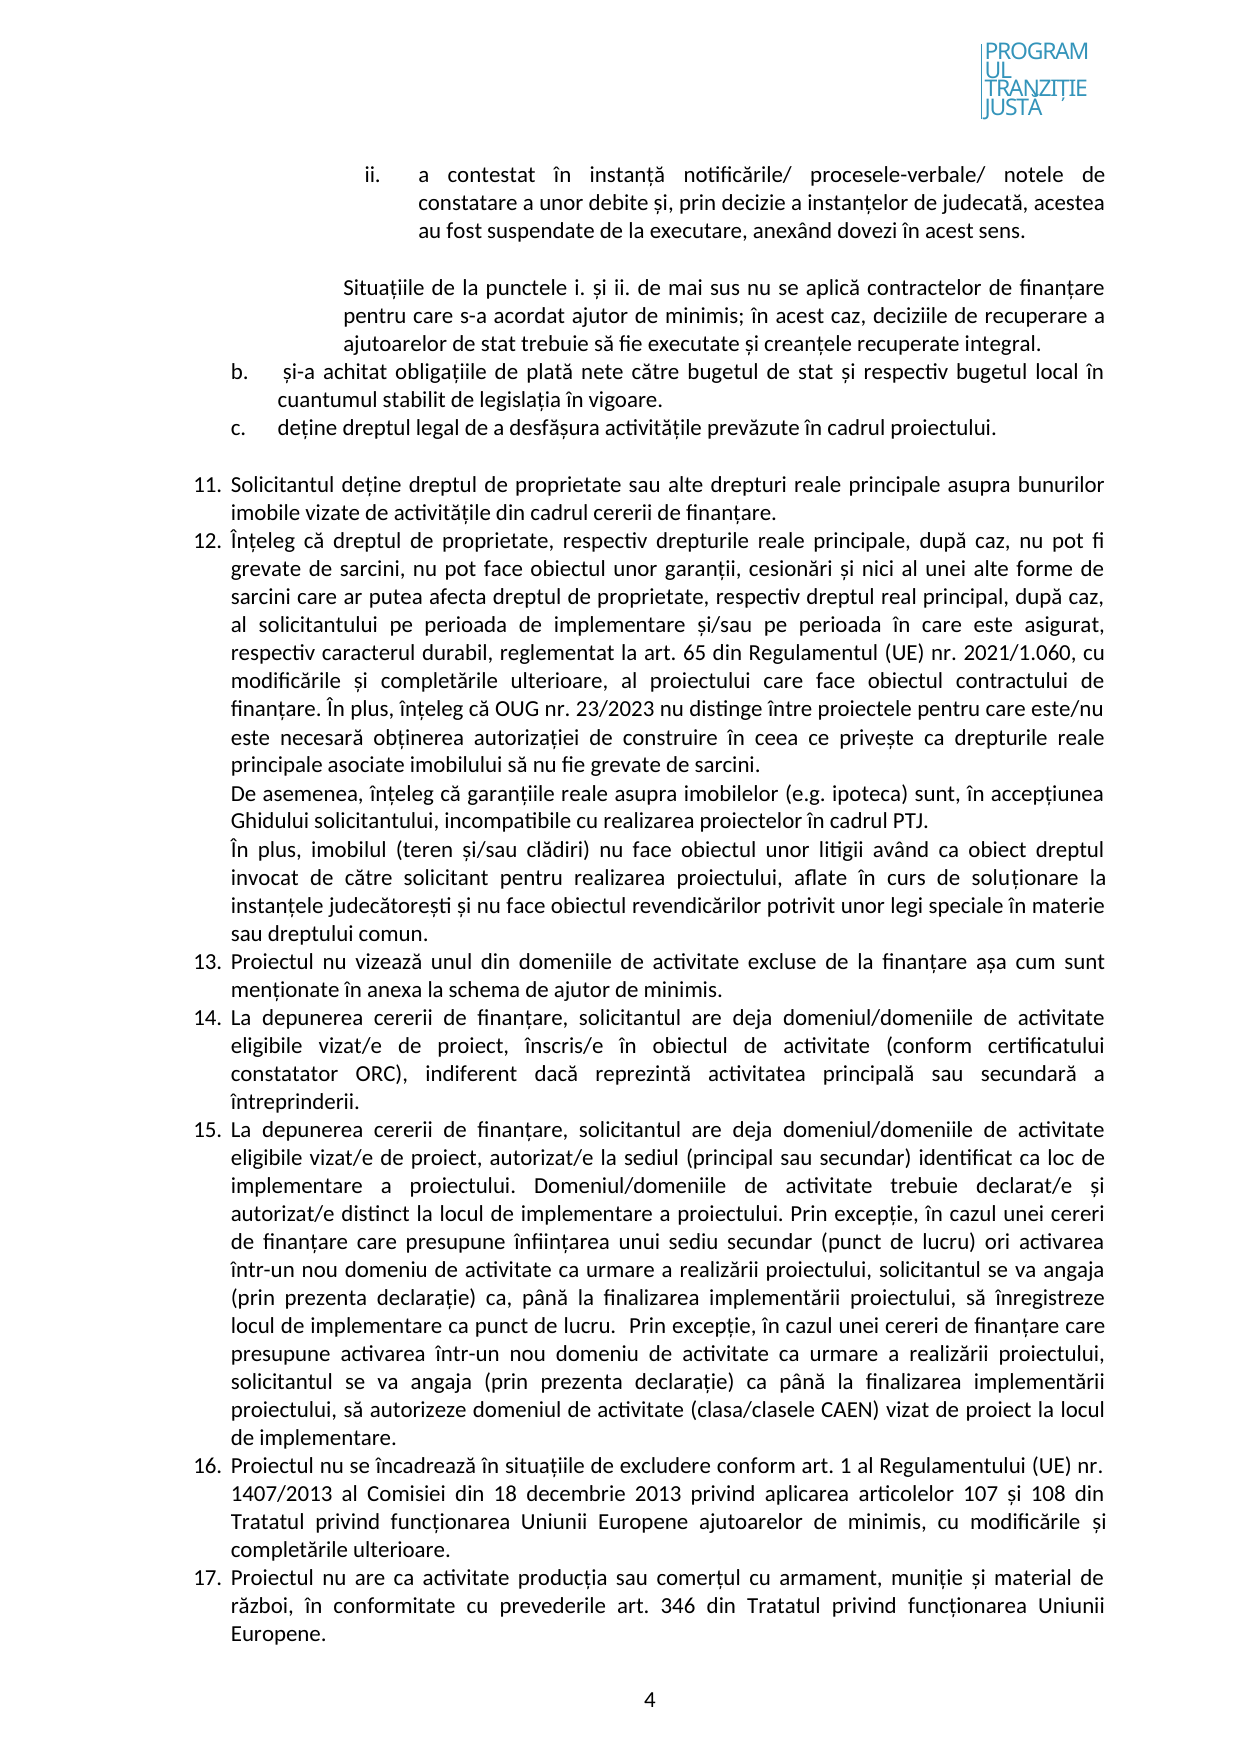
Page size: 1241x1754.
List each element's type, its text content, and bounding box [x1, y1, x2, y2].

list Proiectul nu se încadrează în situațiile de excludere conform art. 1 al Regulamentului (UE) nr. 1407/2013 al Comisiei din 18 decembrie 2013 privind aplicarea articolelor 107 și 108 din Tratatul privind funcţionarea Uniunii Europene ajutoarelor de minimis, cu modificările şi completările ulterioare. [193, 1451, 1106, 1563]
list Proiectul nu are ca activitate producția sau comerțul cu armament, muniție și material de război, în conformitate cu prevederile art. 346 din Tratatul privind funcționarea Uniunii Europene. [193, 1563, 1106, 1647]
list La depunerea cererii de finanțare, solicitantul are deja domeniul/domeniile de activitate eligibile vizat/e de proiect, autorizat/e la sediul (principal sau secundar) identificat ca loc de implementare a proiectului. Domeniul/domeniile de activitate trebuie declarat/e și autorizat/e distinct la locul de implementare a proiectului. Prin excepție, în cazul unei cereri de finanțare care presupune înființarea unui sediu secundar (punct de lucru) ori activarea într-un nou domeniu de activitate ca urmare a realizării proiectului, solicitantul se va angaja (prin prezenta declarație) ca, până la finalizarea implementării proiectului, să înregistreze locul de implementare ca punct de lucru. Prin excepție, în cazul unei cereri de finanțare care presupune activarea într-un nou domeniu de activitate ca urmare a realizării proiectului, solicitantul se va angaja (prin prezenta declarație) ca până la finalizarea implementării proiectului, să autorizeze domeniul de activitate (clasa/clasele CAEN) vizat de proiect la locul de implementare. [193, 1115, 1106, 1451]
text b. și-a achitat obligaţiile de plată nete către bugetul de stat și respectiv bugetul local în cuantumul stabilit de legislația în vigoare. [231, 357, 1106, 413]
text c. deține dreptul legal de a desfășura activitățile prevăzute în cadrul proiectului. [231, 413, 1106, 441]
list În plus, imobilul (teren și/sau clădiri) nu face obiectul unor litigii având ca obiect dreptul invocat de către solicitant pentru realizarea proiectului, aflate în curs de soluţionare la instanţele judecătoreşti și nu face obiectul revendicărilor potrivit unor legi speciale în materie sau dreptului comun. [231, 835, 1106, 947]
list La depunerea cererii de finanțare, solicitantul are deja domeniul/domeniile de activitate eligibile vizat/e de proiect, înscris/e în obiectul de activitate (conform certificatului constatator ORC), indiferent dacă reprezintă activitatea principală sau secundară a întreprinderii. [193, 1003, 1106, 1115]
list Proiectul nu vizează unul din domeniile de activitate excluse de la finanțare așa cum sunt menționate în anexa la schema de ajutor de minimis. [193, 947, 1106, 1003]
text Situațiile de la punctele i. și ii. de mai sus nu se aplică contractelor de finanțare pentru care s-a acordat ajutor de minimis; în acest caz, deciziile de recuperare a ajutoarelor de stat trebuie să fie executate și creanțele recuperate integral. [343, 273, 1106, 357]
list Solicitantul deține dreptul de proprietate sau alte drepturi reale principale asupra bunurilor imobile vizate de activitățile din cadrul cererii de finanțare. [193, 470, 1106, 526]
list De asemenea, înțeleg că garanțiile reale asupra imobilelor (e.g. ipoteca) sunt, în accepțiunea Ghidului solicitantului, incompatibile cu realizarea proiectelor în cadrul PTJ. [231, 779, 1106, 835]
list a contestat în instanță notificările/ procesele-verbale/ notele de constatare a unor debite și, prin decizie a instanțelor de judecată, acestea au fost suspendate de la executare, anexând dovezi în acest sens. [381, 160, 1106, 244]
list Înțeleg că dreptul de proprietate, respectiv drepturile reale principale, după caz, nu pot fi grevate de sarcini, nu pot face obiectul unor garanții, cesionări și nici al unei alte forme de sarcini care ar putea afecta dreptul de proprietate, respectiv dreptul real principal, după caz, al solicitantului pe perioada de implementare și/sau pe perioada în care este asigurat, respectiv caracterul durabil, reglementat la art. 65 din Regulamentul (UE) nr. 2021/1.060, cu modificările și completările ulterioare, al proiectului care face obiectul contractului de finanțare. În plus, înțeleg că OUG nr. 23/2023 nu distinge între proiectele pentru care este/nu este necesară obținerea autorizației de construire în ceea ce privește ca drepturile reale principale asociate imobilului să nu fie grevate de sarcini. [193, 526, 1106, 779]
